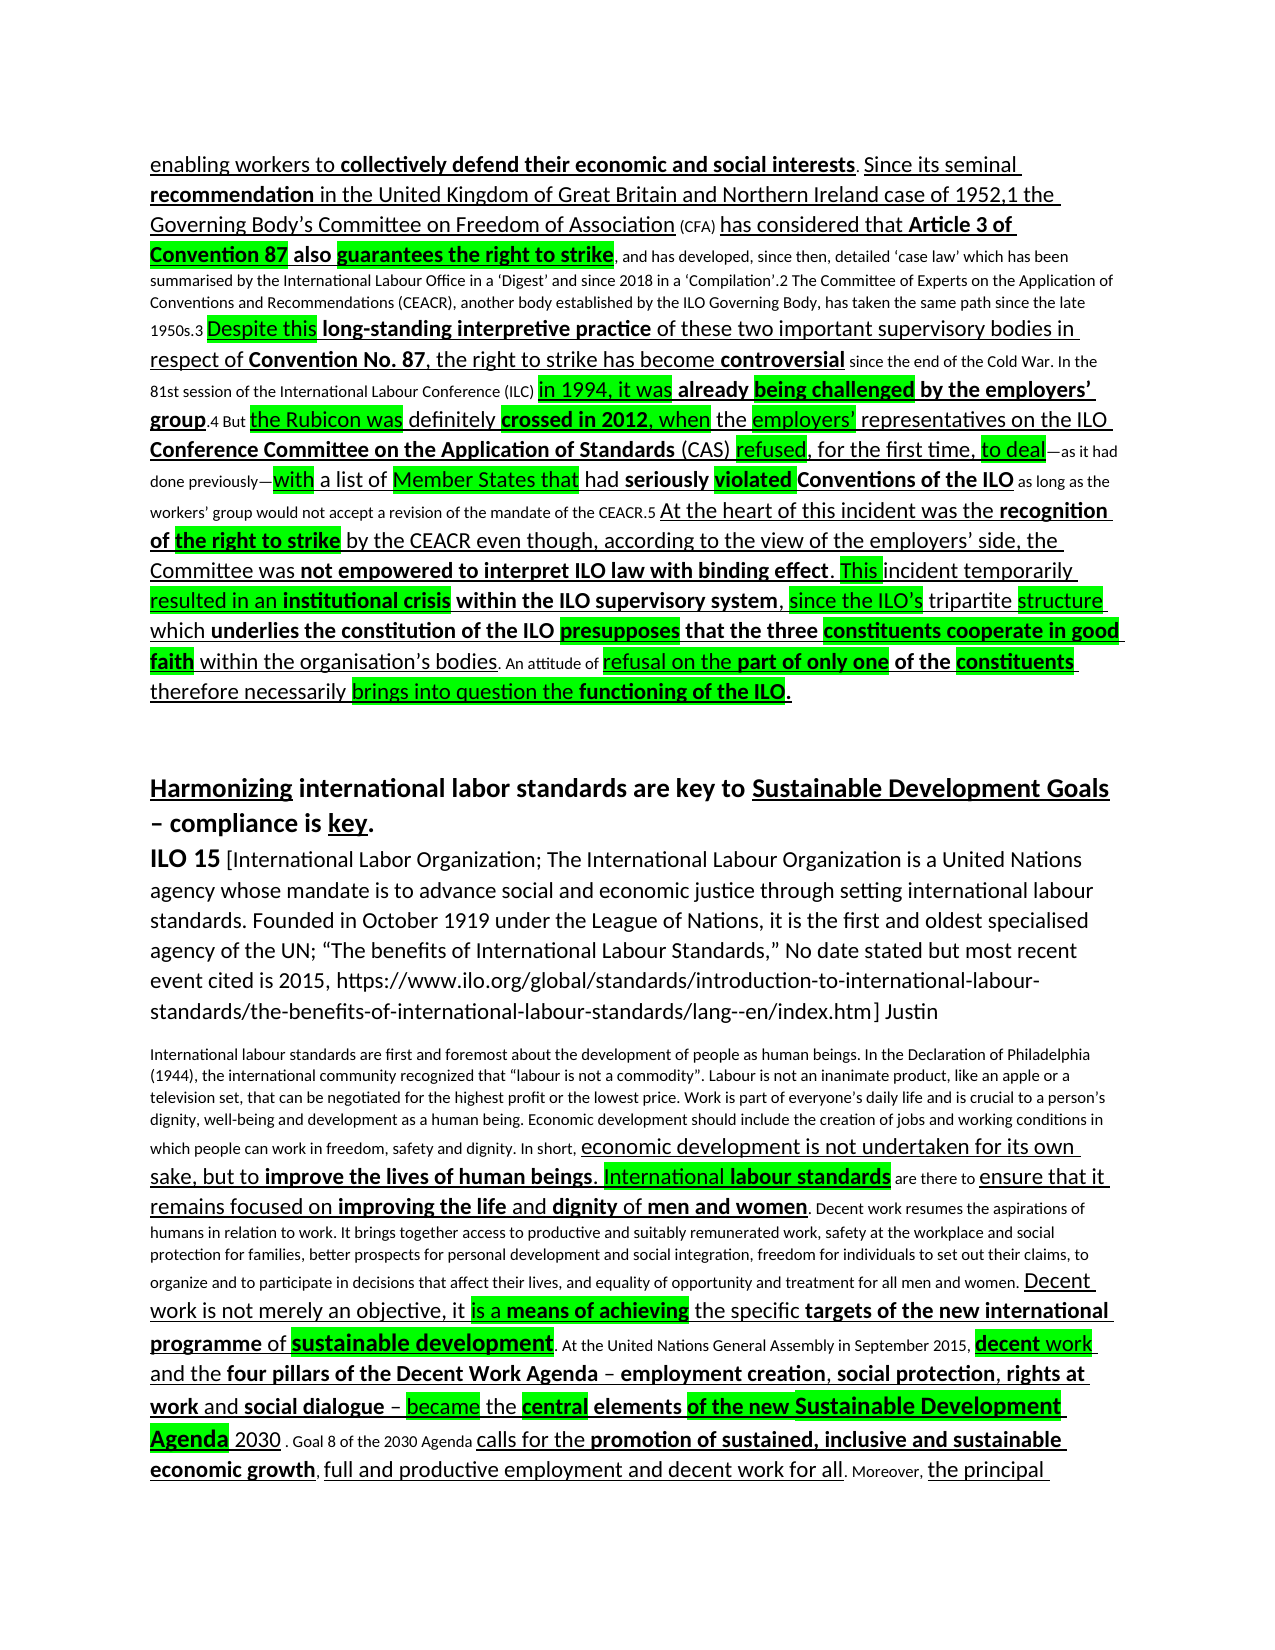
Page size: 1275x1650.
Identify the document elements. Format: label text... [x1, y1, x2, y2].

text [150, 150, 1125, 641]
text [150, 1044, 1125, 1484]
text ILO 15 [International Labor Organization; The International Labour Organization is a United Nations agency whose mandate is to advance social and economic justice through setting international labour standards. Founded in October 1919 under the League of Nations, it is the first and oldest specialised agency of the UN; “The benefits of International Labour Standards,” No date stated but most recent event cited is 2015, https://www.ilo.org/global/standards/introduction-to-international-labour-standards/the-benefits-of-international-labour-standards/lang--en/index.htm] Justin [150, 841, 1125, 1025]
subtitle Harmonizing international labor standards are key to Sustainable Development Goals – compliance is key. [150, 771, 1125, 839]
